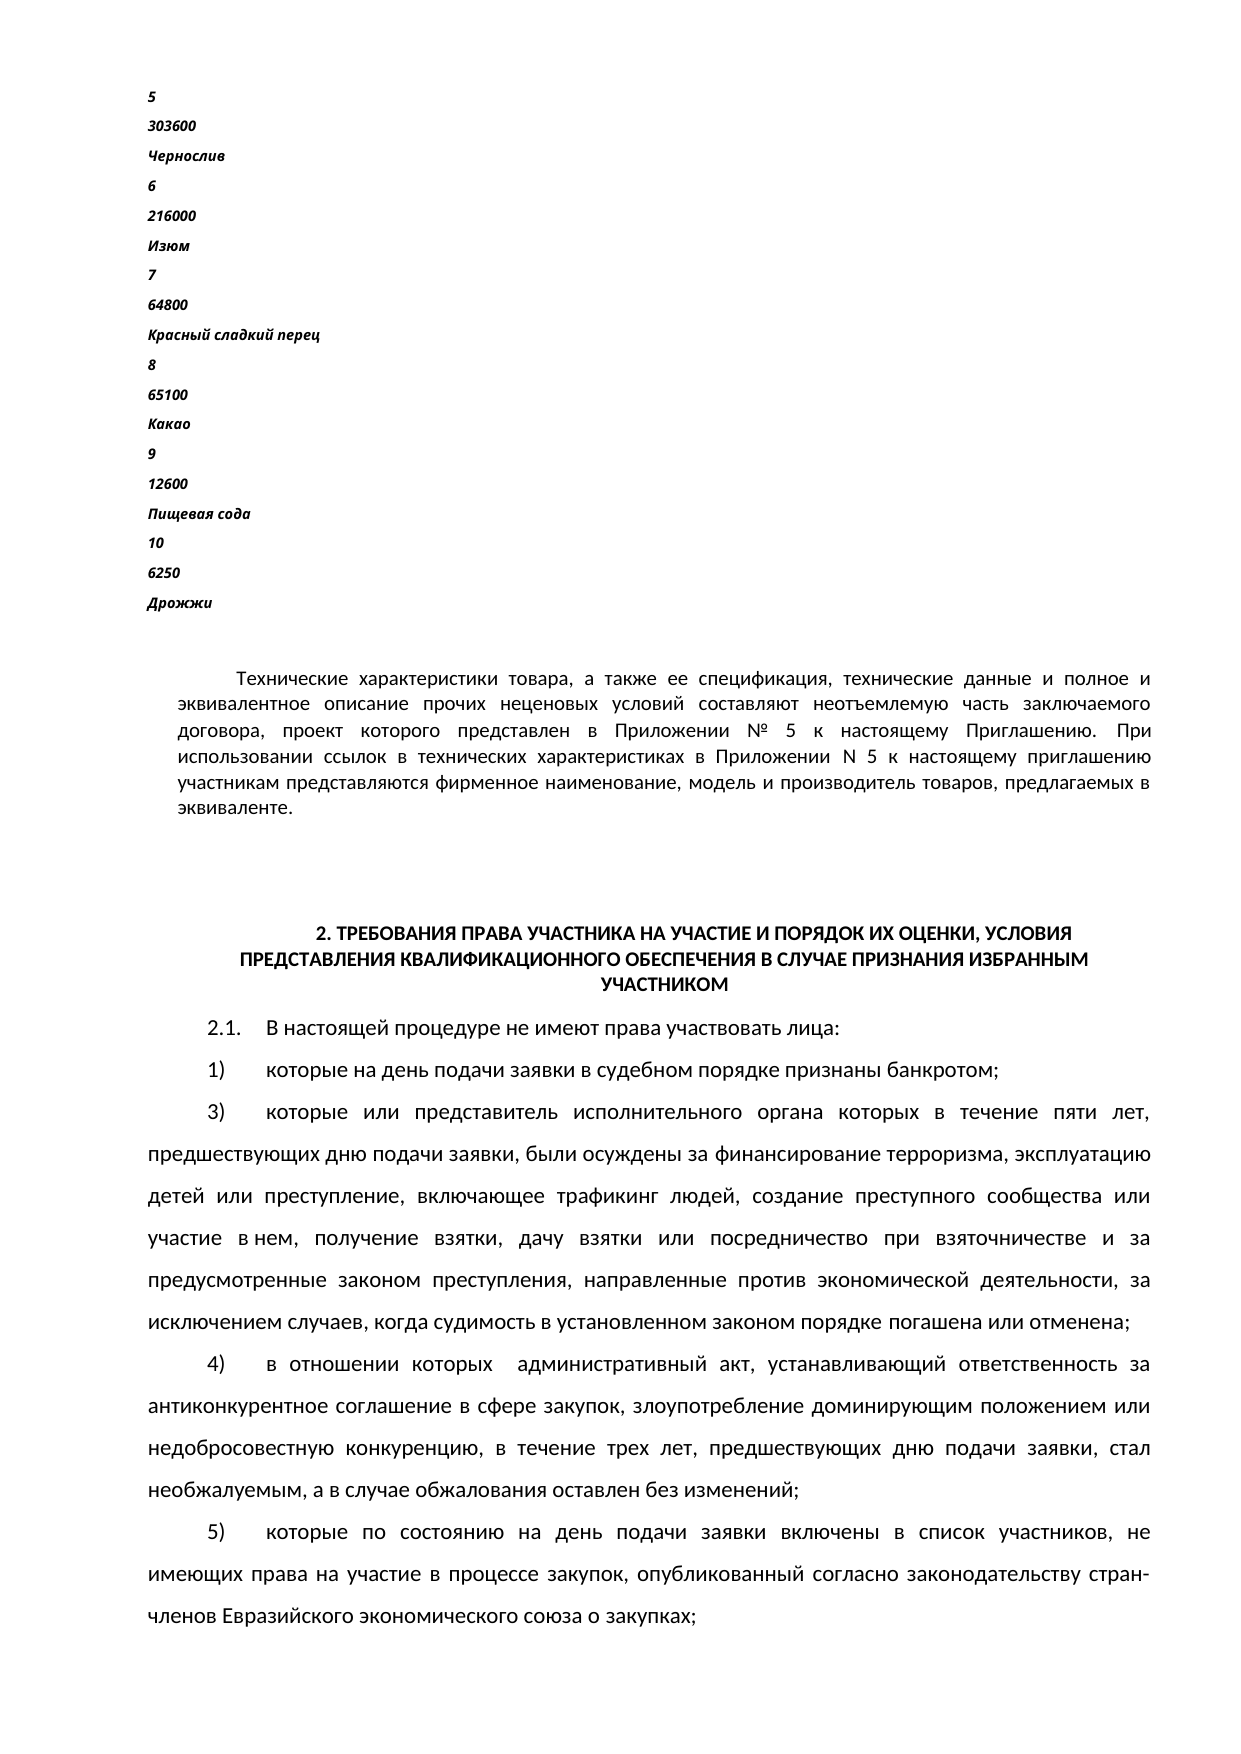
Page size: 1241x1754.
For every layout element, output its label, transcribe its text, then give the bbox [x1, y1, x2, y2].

text 2.1. В настоящей процедуре не имеют права участвовать лица: [148, 1013, 1152, 1042]
text 4) в отношении которых административный акт, устанавливающий ответственность за антиконкурентное соглашение в сфере закупок, злоупотребление доминирующим положением или недобросовестную конкуренцию, в течение трех лет, предшествующих дню подачи заявки, стал необжалуемым, а в случае обжалования оставлен без изменений; [148, 1349, 1152, 1503]
text 3) которые или представитель исполнительного органа которых в течение пяти лет, предшествующих дню подачи заявки, были осуждены за финансирование терроризма, эксплуатацию детей или преступление, включающее трафикинг людей, создание преступного сообщества или участие в нем, получение взятки, дачу взятки или посредничество при взяточничестве и за предусмотренные законом преступления, направленные против экономической деятельности, за исключением случаев, когда судимость в установленном законом порядке погашена или отменена; [148, 1097, 1152, 1335]
text 2. ТРЕБОВАНИЯ ПРАВА УЧАСТНИКА НА УЧАСТИЕ И ПОРЯДОК ИХ ОЦЕНКИ, УСЛОВИЯ ПРЕДСТАВЛЕНИЯ КВАЛИФИКАЦИОННОГО ОБЕСПЕЧЕНИЯ В СЛУЧАЕ ПРИЗНАНИЯ ИЗБРАННЫМ УЧАСТНИКОМ [177, 921, 1152, 997]
text Технические характеристики товара, а также ее спецификация, технические данные и полное и эквивалентное описание прочих неценовых условий составляют неотъемлемую часть заключаемого договора, проект которого представлен в Приложении № 5 к настоящему Приглашению. При использовании ссылок в технических характеристиках в Приложении N 5 к настоящему приглашению участникам представляются фирменное наименование, модель и производитель товаров, предлагаемых в эквиваленте. [177, 665, 1152, 820]
text 5) которые по состоянию на день подачи заявки включены в список участников, не имеющих права на участие в процессе закупок, опубликованный согласно законодательству стран-членов Евразийского экономического союза о закупках; [148, 1517, 1152, 1629]
text 1) которые на день подачи заявки в судебном порядке признаны банкротом; [148, 1056, 1152, 1083]
